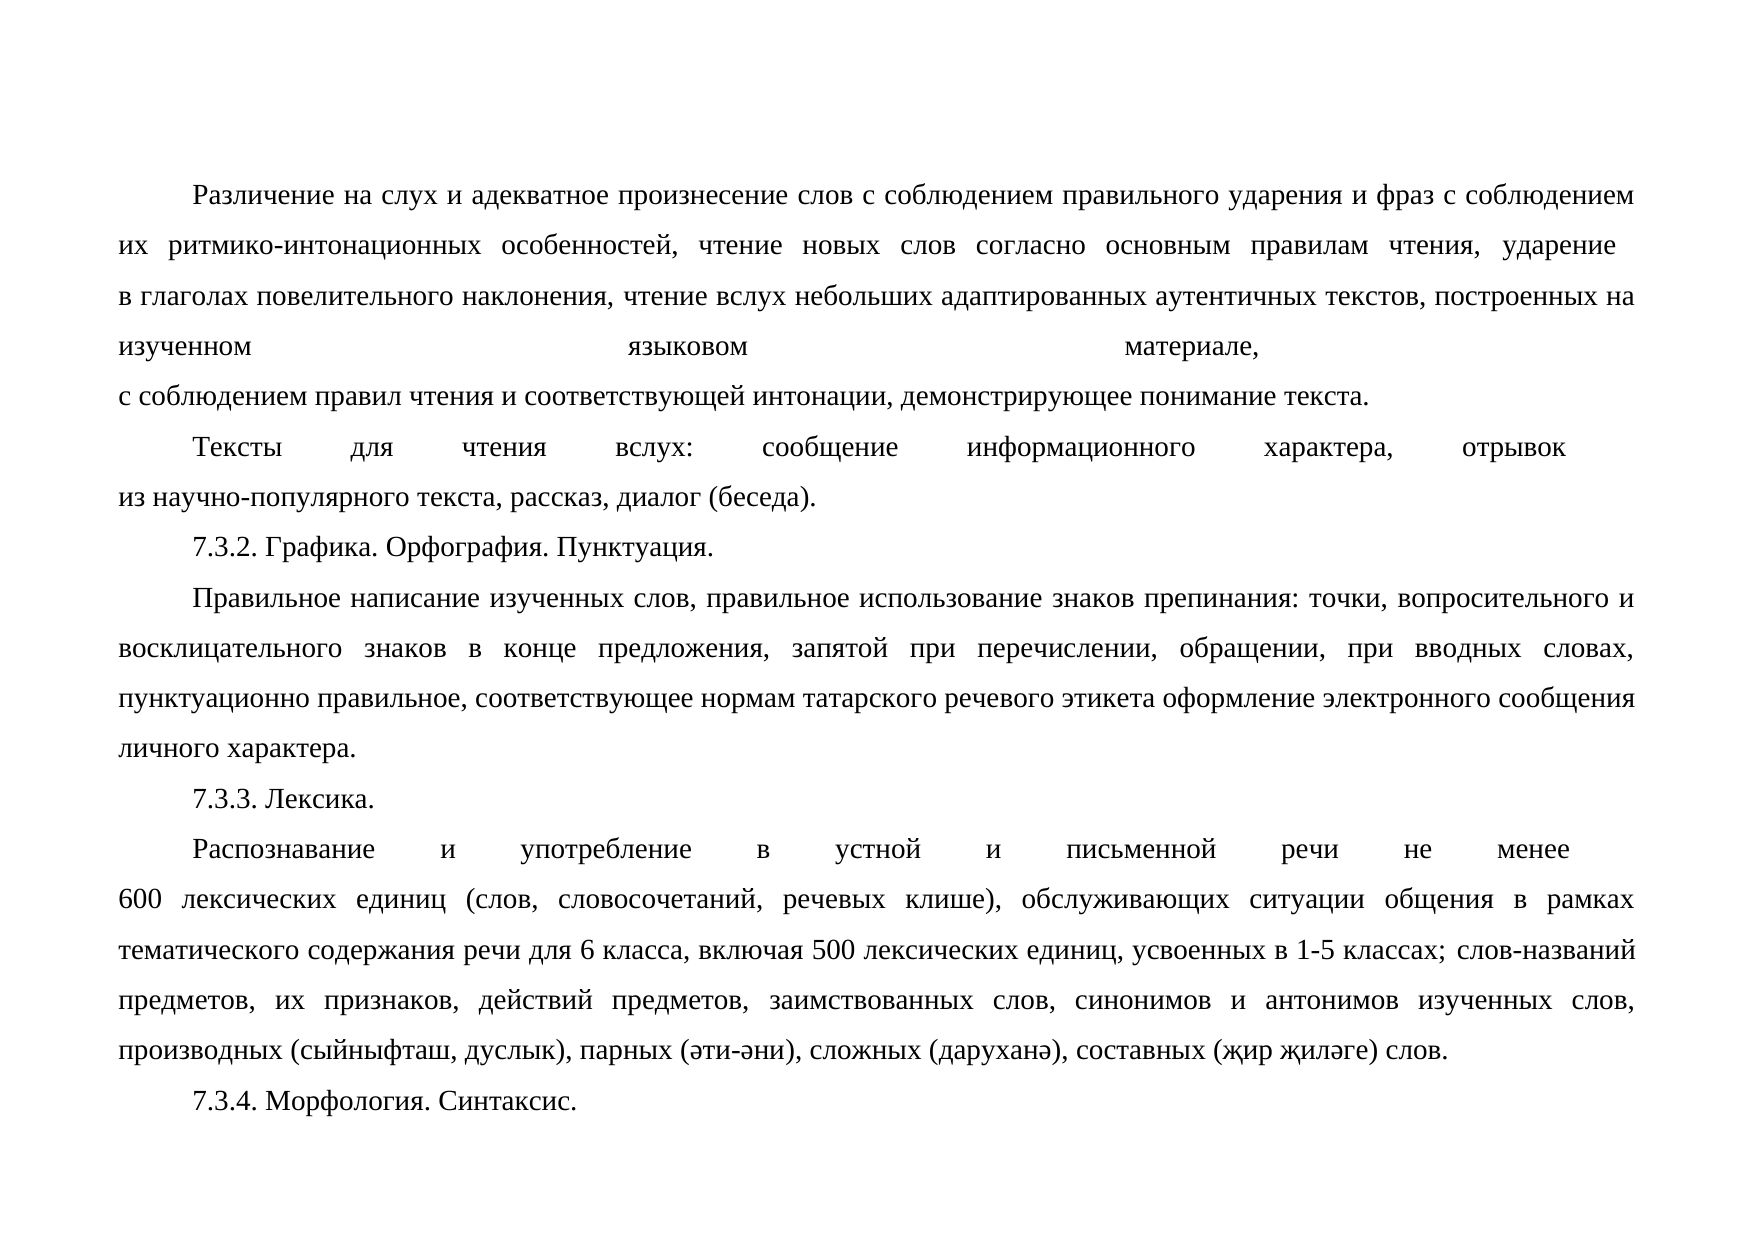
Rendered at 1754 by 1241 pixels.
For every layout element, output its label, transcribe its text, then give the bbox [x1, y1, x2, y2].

text 7.3.3. Лексика. [118, 781, 1636, 814]
text 7.3.2. Графика. Орфография. Пунктуация. [118, 529, 1636, 563]
text Распознавание и употребление в устной и письменной речи не менее 600 лексических единиц (слов, словосочетаний, речевых клише), обслуживающих ситуации общения в рамках тематического содержания речи для 6 класса, включая 500 лексических единиц, усвоенных в 1-5 классах; слов-названий предметов, их признаков, действий предметов, заимствованных слов, синонимов и антонимов изученных слов, производных (сыйныфташ, дуслык), парных (әти-әни), сложных (даруханә), составных (җир җиләге) слов. [118, 831, 1636, 1066]
text 7.3.4. Морфология. Синтаксис. [118, 1083, 1636, 1116]
text Тексты для чтения вслух: сообщение информационного характера, отрывок из научно-популярного текста, рассказ, диалог (беседа). [118, 429, 1636, 513]
text Различение на слух и адекватное произнесение слов с соблюдением правильного ударения и фраз с соблюдением их ритмико-интонационных особенностей, чтение новых слов согласно основным правилам чтения, ударение в глаголах повелительного наклонения, чтение вслух небольших адаптированных аутентичных текстов, построенных на изученном языковом материале, с соблюдением правил чтения и соответствующей интонации, демонстрирующее понимание текста. [118, 177, 1636, 412]
text Правильное написание изученных слов, правильное использование знаков препинания: точки, вопросительного и восклицательного знаков в конце предложения, запятой при перечислении, обращении, при вводных словах, пунктуационно правильное, соответствующее нормам татарского речевого этикета оформление электронного сообщения личного характера. [118, 580, 1636, 764]
